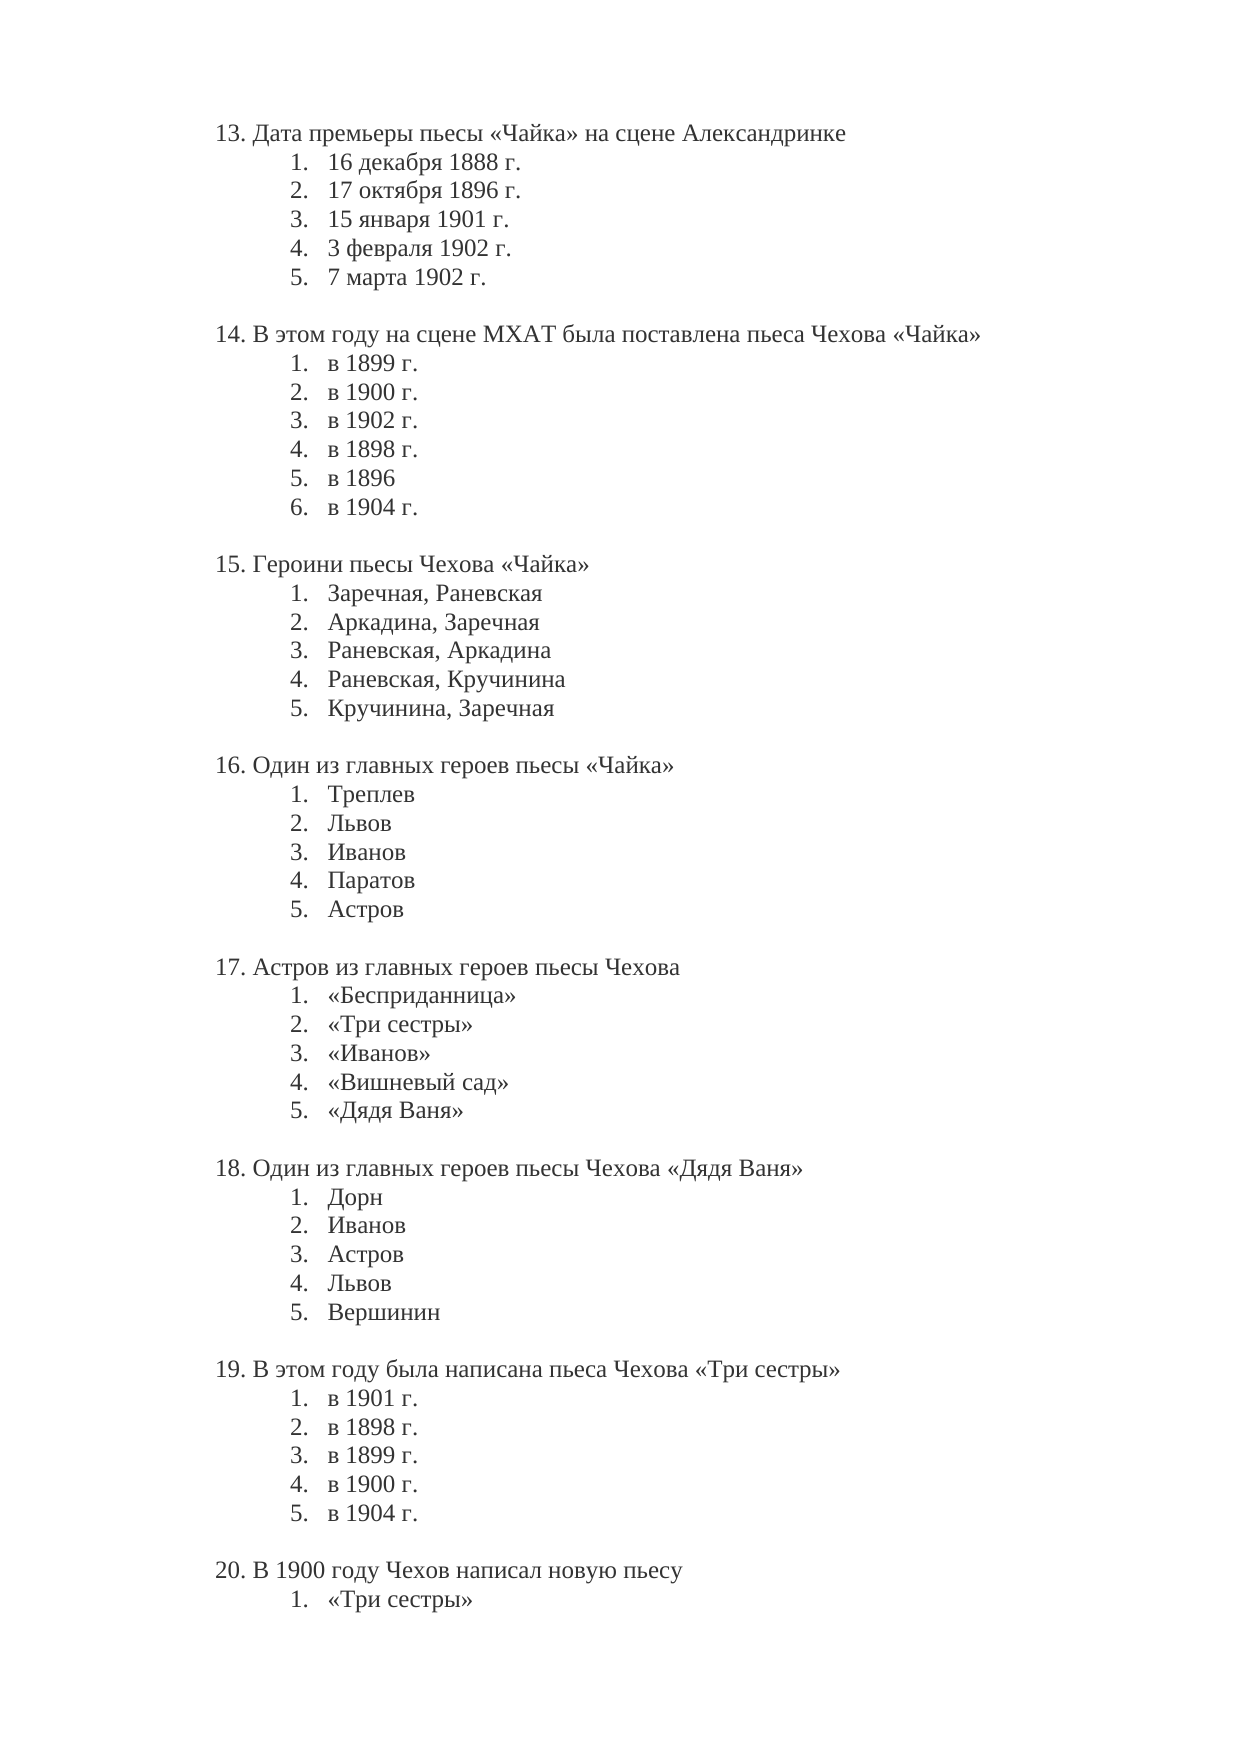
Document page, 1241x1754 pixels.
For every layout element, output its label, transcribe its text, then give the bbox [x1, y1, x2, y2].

list 16 декабря 1888 г. [290, 147, 1152, 176]
list Героини пьесы Чехова «Чайка» [215, 549, 1152, 578]
list в 1900 г. [290, 377, 1152, 406]
list Раневская, Аркадина [290, 636, 1152, 664]
list «Бесприданница» [290, 981, 1152, 1009]
list в 1901 г. [290, 1383, 1152, 1412]
list Кручинина, Заречная [290, 693, 1152, 722]
list в 1898 г. [290, 434, 1152, 463]
list в 1899 г. [290, 348, 1152, 377]
list в 1904 г. [290, 1498, 1152, 1527]
list в 1904 г. [290, 492, 1152, 521]
list Треплев [290, 779, 1152, 808]
list Заречная, Раневская [290, 578, 1152, 607]
list Вершинин [290, 1297, 1152, 1326]
list Львов [290, 808, 1152, 837]
list Иванов [290, 837, 1152, 866]
list В этом году на сцене МХАТ была поставлена пьеса Чехова «Чайка» [215, 319, 1152, 348]
list в 1898 г. [290, 1412, 1152, 1441]
list Иванов [290, 1211, 1152, 1239]
list «Вишневый сад» [290, 1067, 1152, 1096]
list «Три сестры» [290, 1584, 1152, 1613]
list 3 февраля 1902 г. [290, 233, 1152, 262]
list в 1899 г. [290, 1441, 1152, 1469]
list Аркадина, Заречная [290, 607, 1152, 636]
list 15 января 1901 г. [290, 204, 1152, 233]
list Один из главных героев пьесы «Чайка» [215, 751, 1152, 779]
list Дата премьеры пьесы «Чайка» на сцене Александринке [215, 118, 1152, 147]
list «Дядя Ваня» [290, 1096, 1152, 1124]
list Астров из главных героев пьесы Чехова [215, 952, 1152, 981]
list Один из главных героев пьесы Чехова «Дядя Ваня» [215, 1153, 1152, 1182]
list в 1900 г. [290, 1469, 1152, 1498]
list в 1902 г. [290, 406, 1152, 434]
list Раневская, Кручинина [290, 664, 1152, 693]
list Дорн [290, 1182, 1152, 1211]
list Астров [290, 1239, 1152, 1268]
list В этом году была написана пьеса Чехова «Три сестры» [215, 1354, 1152, 1383]
list Паратов [290, 866, 1152, 894]
list 17 октября 1896 г. [290, 176, 1152, 204]
list «Три сестры» [290, 1009, 1152, 1038]
list Астров [290, 894, 1152, 923]
list Львов [290, 1268, 1152, 1297]
list «Иванов» [290, 1038, 1152, 1067]
list в 1896 [290, 463, 1152, 492]
list В 1900 году Чехов написал новую пьесу [215, 1556, 1152, 1584]
list 7 марта 1902 г. [290, 262, 1152, 291]
